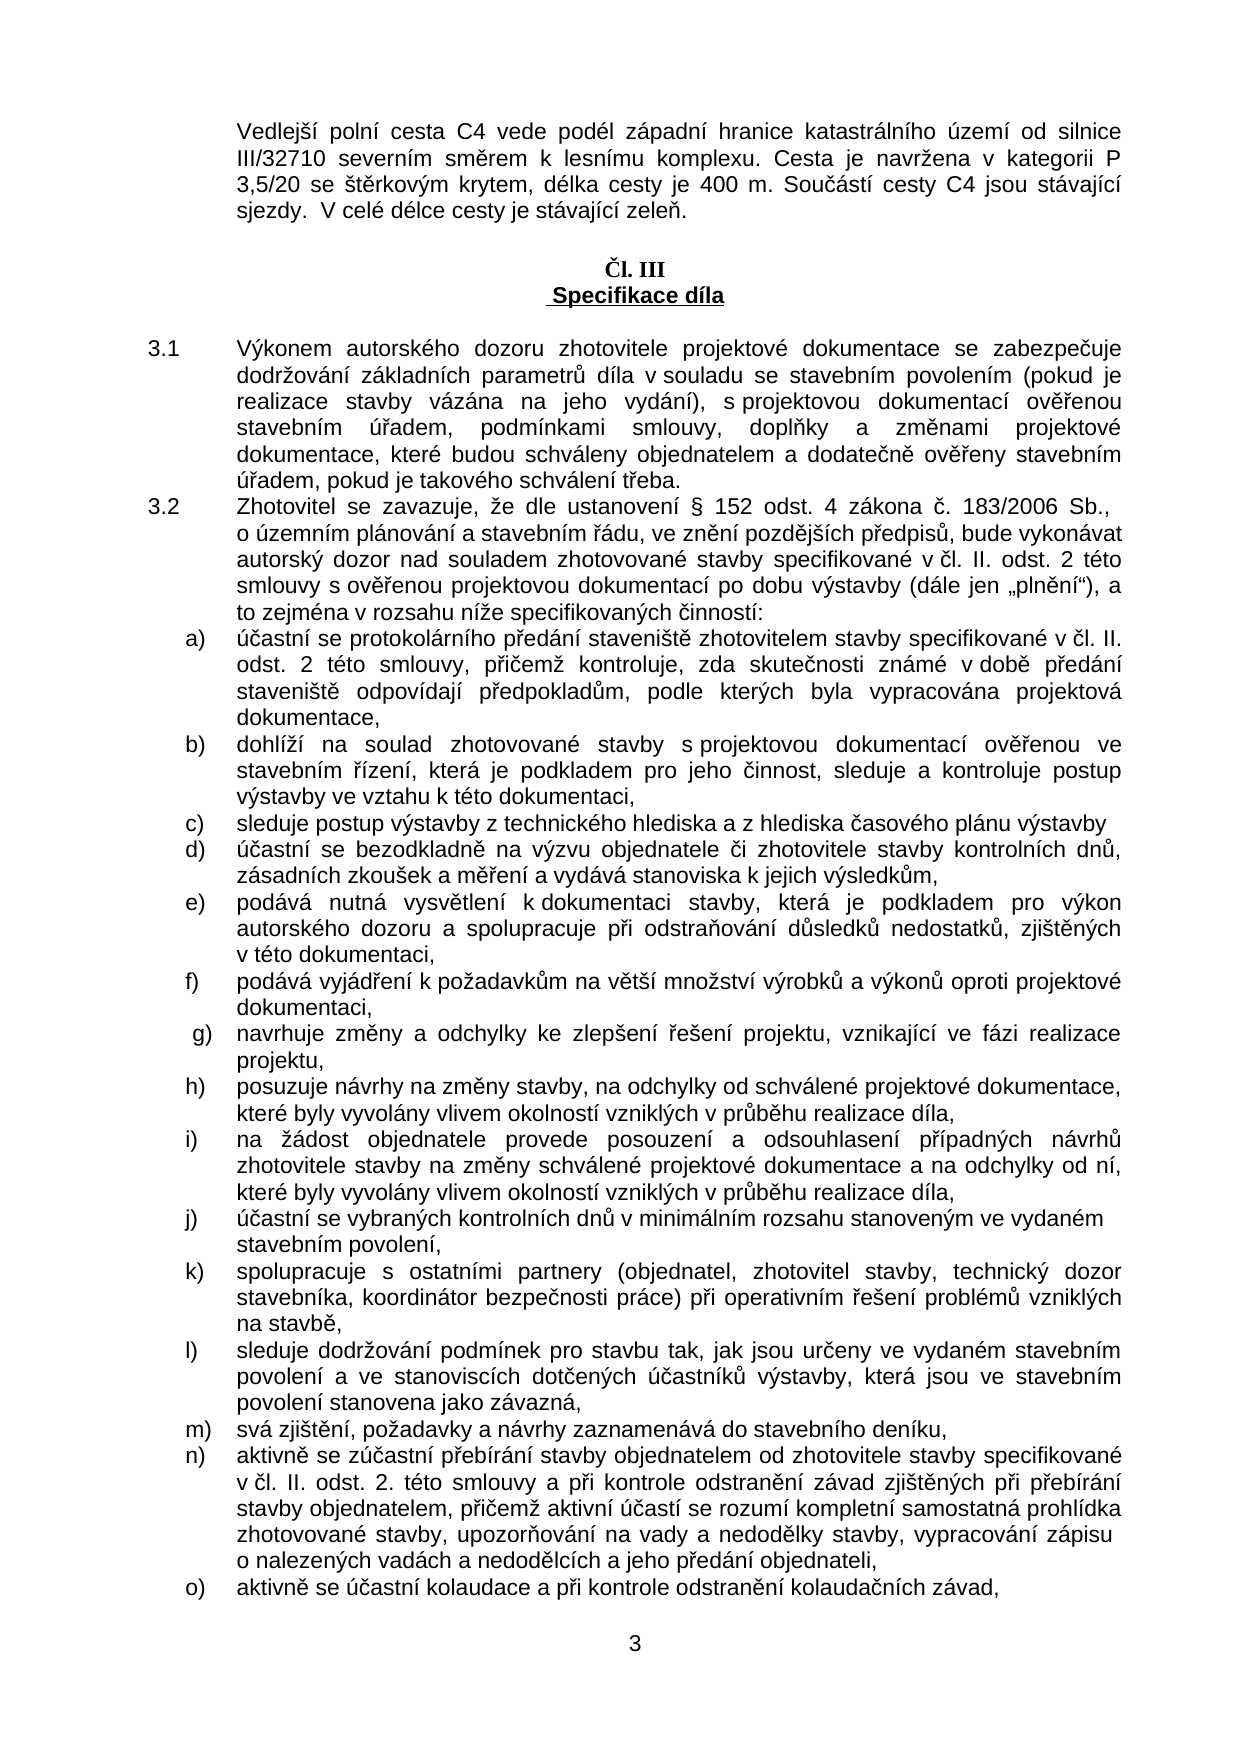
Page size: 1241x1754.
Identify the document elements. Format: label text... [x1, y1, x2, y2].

text Vedlejší polní cesta C4 vede podél západní hranice katastrálního území od silnice III/32710 severním směrem k lesnímu komplexu. Cesta je navržena v kategorii P 3,5/20 se štěrkovým krytem, délka cesty je 400 m. Součástí cesty C4 jsou stávající sjezdy. V celé délce cesty je stávající zeleň. [236, 118, 1122, 223]
list účastní se vybraných kontrolních dnů v minimálním rozsahu stanoveným ve vydaném stavebním povolení, [185, 1205, 1122, 1258]
list sleduje dodržování podmínek pro stavbu tak, jak jsou určeny ve vydaném stavebním povolení a ve stanoviscích dotčených účastníků výstavby, která jsou ve stavebním povolení stanovena jako závazná, [185, 1337, 1122, 1416]
list účastní se protokolárního předání staveniště zhotovitelem stavby specifikované v čl. II. odst. 2 této smlouvy, přičemž kontroluje, zda skutečnosti známé v době předání staveniště odpovídají předpokladům, podle kterých byla vypracována projektová dokumentace, [185, 625, 1122, 731]
list navrhuje změny a odchylky ke zlepšení řešení projektu, vznikající ve fázi realizace projektu, [192, 1020, 1122, 1073]
list aktivně se zúčastní přebírání stavby objednatelem od zhotovitele stavby specifikované v čl. II. odst. 2. této smlouvy a při kontrole odstranění závad zjištěných při přebírání stavby objednatelem, přičemž aktivní účastí se rozumí kompletní samostatná prohlídka zhotovované stavby, upozorňování na vady a nedodělky stavby, vypracování zápisu o nalezených vadách a nedodělcích a jeho předání objednateli, [185, 1442, 1122, 1574]
list podává nutná vysvětlení k dokumentaci stavby, která je podkladem pro výkon autorského dozoru a spolupracuje při odstraňování důsledků nedostatků, zjištěných v této dokumentaci, [185, 889, 1122, 968]
list Výkonem autorského dozoru zhotovitele projektové dokumentace se zabezpečuje dodržování základních parametrů díla v souladu se stavebním povolením (pokud je realizace stavby vázána na jeho vydání), s projektovou dokumentací ověřenou stavebním úřadem, podmínkami smlouvy, doplňky a změnami projektové dokumentace, které budou schváleny objednatelem a dodatečně ověřeny stavebním úřadem, pokud je takového schválení třeba. [148, 335, 1122, 493]
text Specifikace díla [148, 282, 1122, 309]
text Čl. III [148, 256, 1122, 282]
list posuzuje návrhy na změny stavby, na odchylky od schválené projektové dokumentace, které byly vyvolány vlivem okolností vzniklých v průběhu realizace díla, [185, 1073, 1122, 1126]
list účastní se bezodkladně na výzvu objednatele či zhotovitele stavby kontrolních dnů, zásadních zkoušek a měření a vydává stanoviska k jejich výsledkům, [185, 836, 1122, 889]
list sleduje postup výstavby z technického hlediska a z hlediska časového plánu výstavby [185, 809, 1122, 836]
list dohlíží na soulad zhotovované stavby s projektovou dokumentací ověřenou ve stavebním řízení, která je podkladem pro jeho činnost, sleduje a kontroluje postup výstavby ve vztahu k této dokumentaci, [185, 731, 1122, 809]
list podává vyjádření k požadavkům na větší množství výrobků a výkonů oproti projektové dokumentaci, [185, 968, 1122, 1020]
list spolupracuje s ostatními partnery (objednatel, zhotovitel stavby, technický dozor stavebníka, koordinátor bezpečnosti práce) při operativním řešení problémů vzniklých na stavbě, [185, 1258, 1122, 1337]
list Zhotovitel se zavazuje, že dle ustanovení § 152 odst. 4 zákona č. 183/2006 Sb., o územním plánování a stavebním řádu, ve znění pozdějších předpisů, bude vykonávat autorský dozor nad souladem zhotovované stavby specifikované v čl. II. odst. 2 této smlouvy s ověřenou projektovou dokumentací po dobu výstavby (dále jen „plnění“), a to zejména v rozsahu níže specifikovaných činností: [148, 493, 1122, 625]
list svá zjištění, požadavky a návrhy zaznamenává do stavebního deníku, [185, 1416, 1122, 1442]
list na žádost objednatele provede posouzení a odsouhlasení případných návrhů zhotovitele stavby na změny schválené projektové dokumentace a na odchylky od ní, které byly vyvolány vlivem okolností vzniklých v průběhu realizace díla, [185, 1126, 1122, 1205]
list aktivně se účastní kolaudace a při kontrole odstranění kolaudačních závad, [185, 1574, 1122, 1600]
